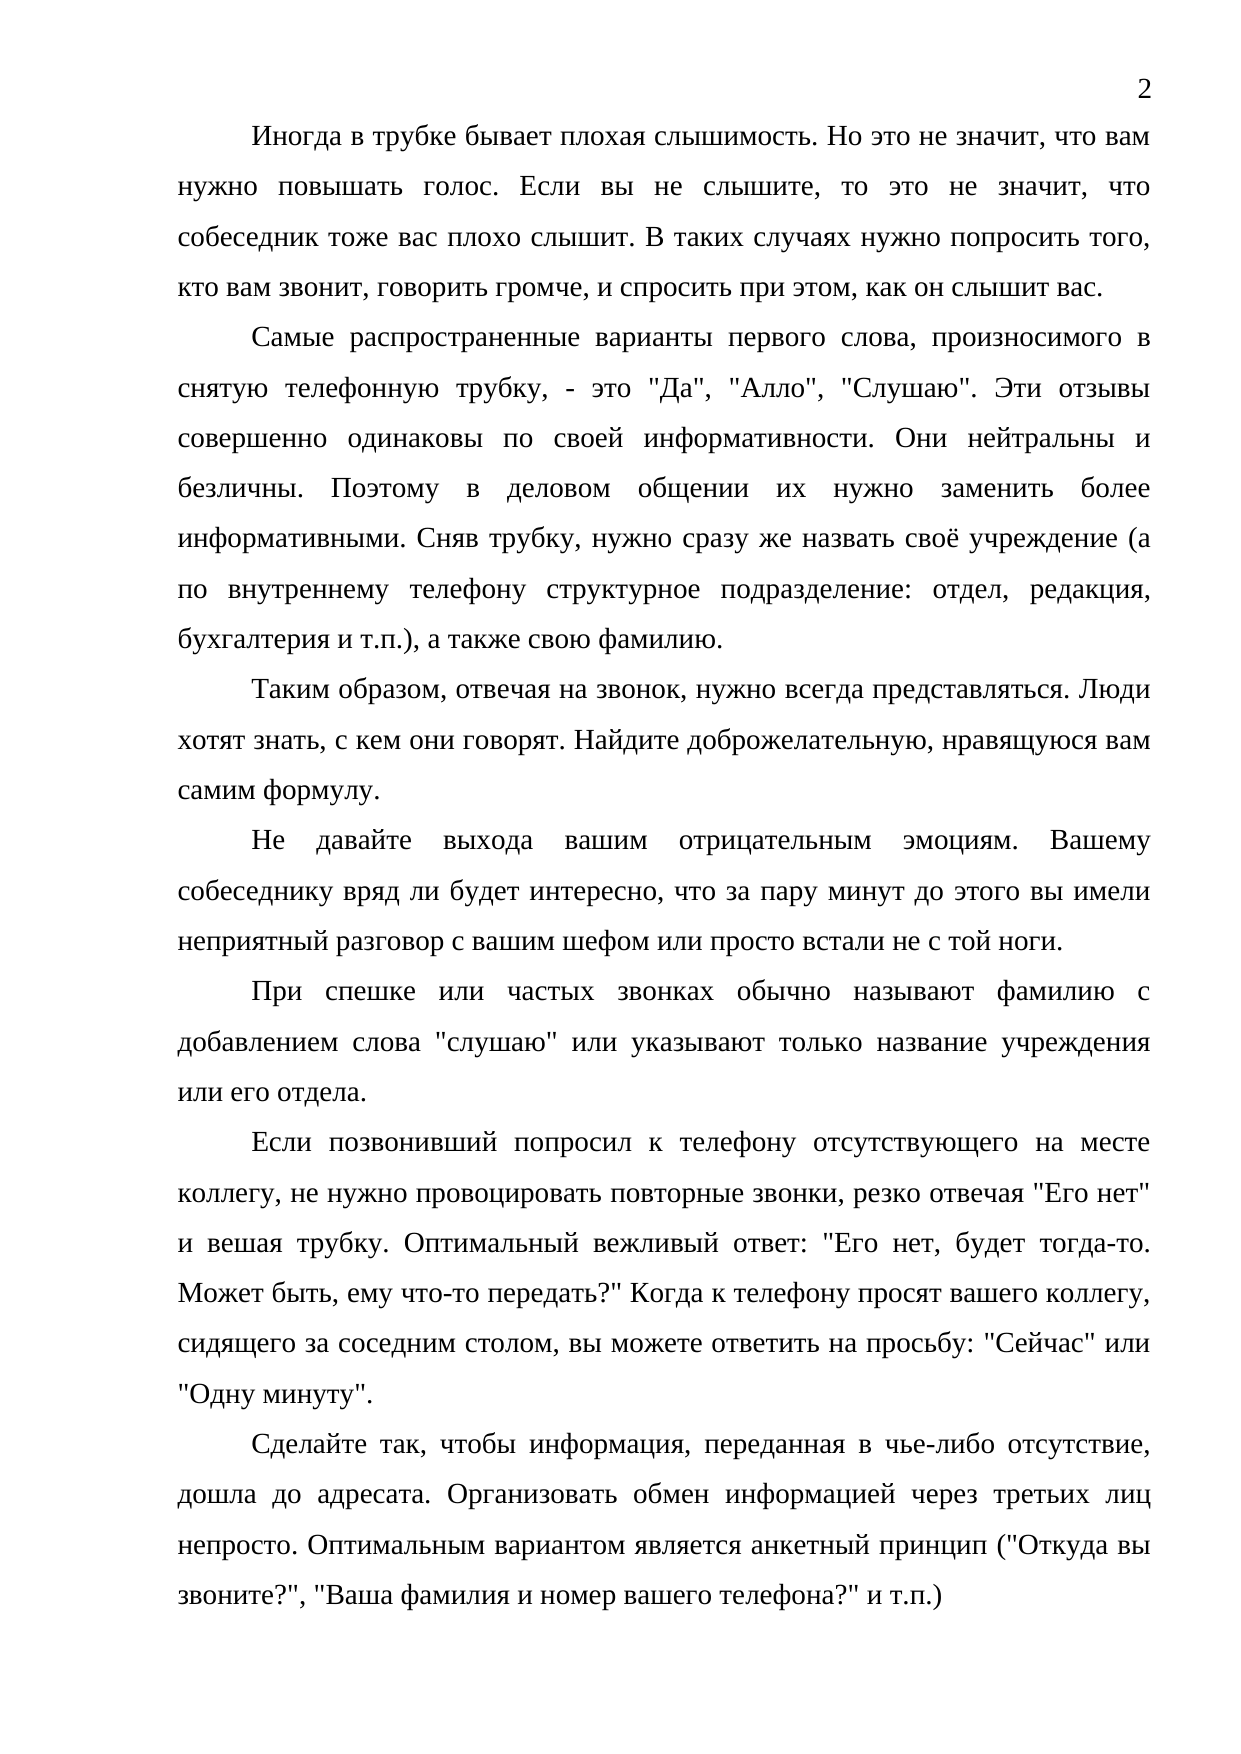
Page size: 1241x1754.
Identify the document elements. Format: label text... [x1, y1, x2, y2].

text Иногда в трубке бывает плохая слышимость. Но это не значит, что вам нужно повышать голос. Если вы не слышите, то это не значит, что собеседник тоже вас плохо слышит. В таких случаях нужно попросить того, кто вам звонит, говорить громче, и спросить при этом, как он слышит вас. [177, 118, 1152, 303]
text Если позвонивший попросил к телефону отсутствующего на месте коллегу, не нужно провоцировать повторные звонки, резко отвечая "Его нет" и вешая трубку. Оптимальный вежливый ответ: "Его нет, будет тогда-то. Может быть, ему что-то передать?" Когда к телефону просят вашего коллегу, сидящего за соседним столом, вы можете ответить на просьбу: "Сейчас" или "Одну минуту". [177, 1124, 1152, 1409]
text При спешке или частых звонках обычно называют фамилию с добавлением слова "слушаю" или указывают только название учреждения или его отдела. [177, 973, 1152, 1108]
text Не давайте выхода вашим отрицательным эмоциям. Вашему собеседнику вряд ли будет интересно, что за пару минут до этого вы имели неприятный разговор с вашим шефом или просто встали не с той ноги. [177, 822, 1152, 957]
text Таким образом, отвечая на звонок, нужно всегда представляться. Люди хотят знать, с кем они говорят. Найдите доброжелательную, нравящуюся вам самим формулу. [177, 672, 1152, 806]
text Сделайте так, чтобы информация, переданная в чье-либо отсутствие, дошла до адресата. Организовать обмен информацией через третьих лиц непросто. Оптимальным вариантом является анкетный принцип ("Откуда вы звоните?", "Ваша фамилия и номер вашего телефона?" и т.п.) [177, 1426, 1152, 1611]
text Самые распространенные варианты первого слова, произносимого в снятую телефонную трубку, - это "Да", "Алло", "Слушаю". Эти отзывы совершенно одинаковы по своей информативности. Они нейтральны и безличны. Поэтому в деловом общении их нужно заменить более информативными. Сняв трубку, нужно сразу же назвать своё учреждение (а по внутреннему телефону структурное подразделение: отдел, редакция, бухгалтерия и т.п.), а также свою фамилию. [177, 319, 1152, 655]
